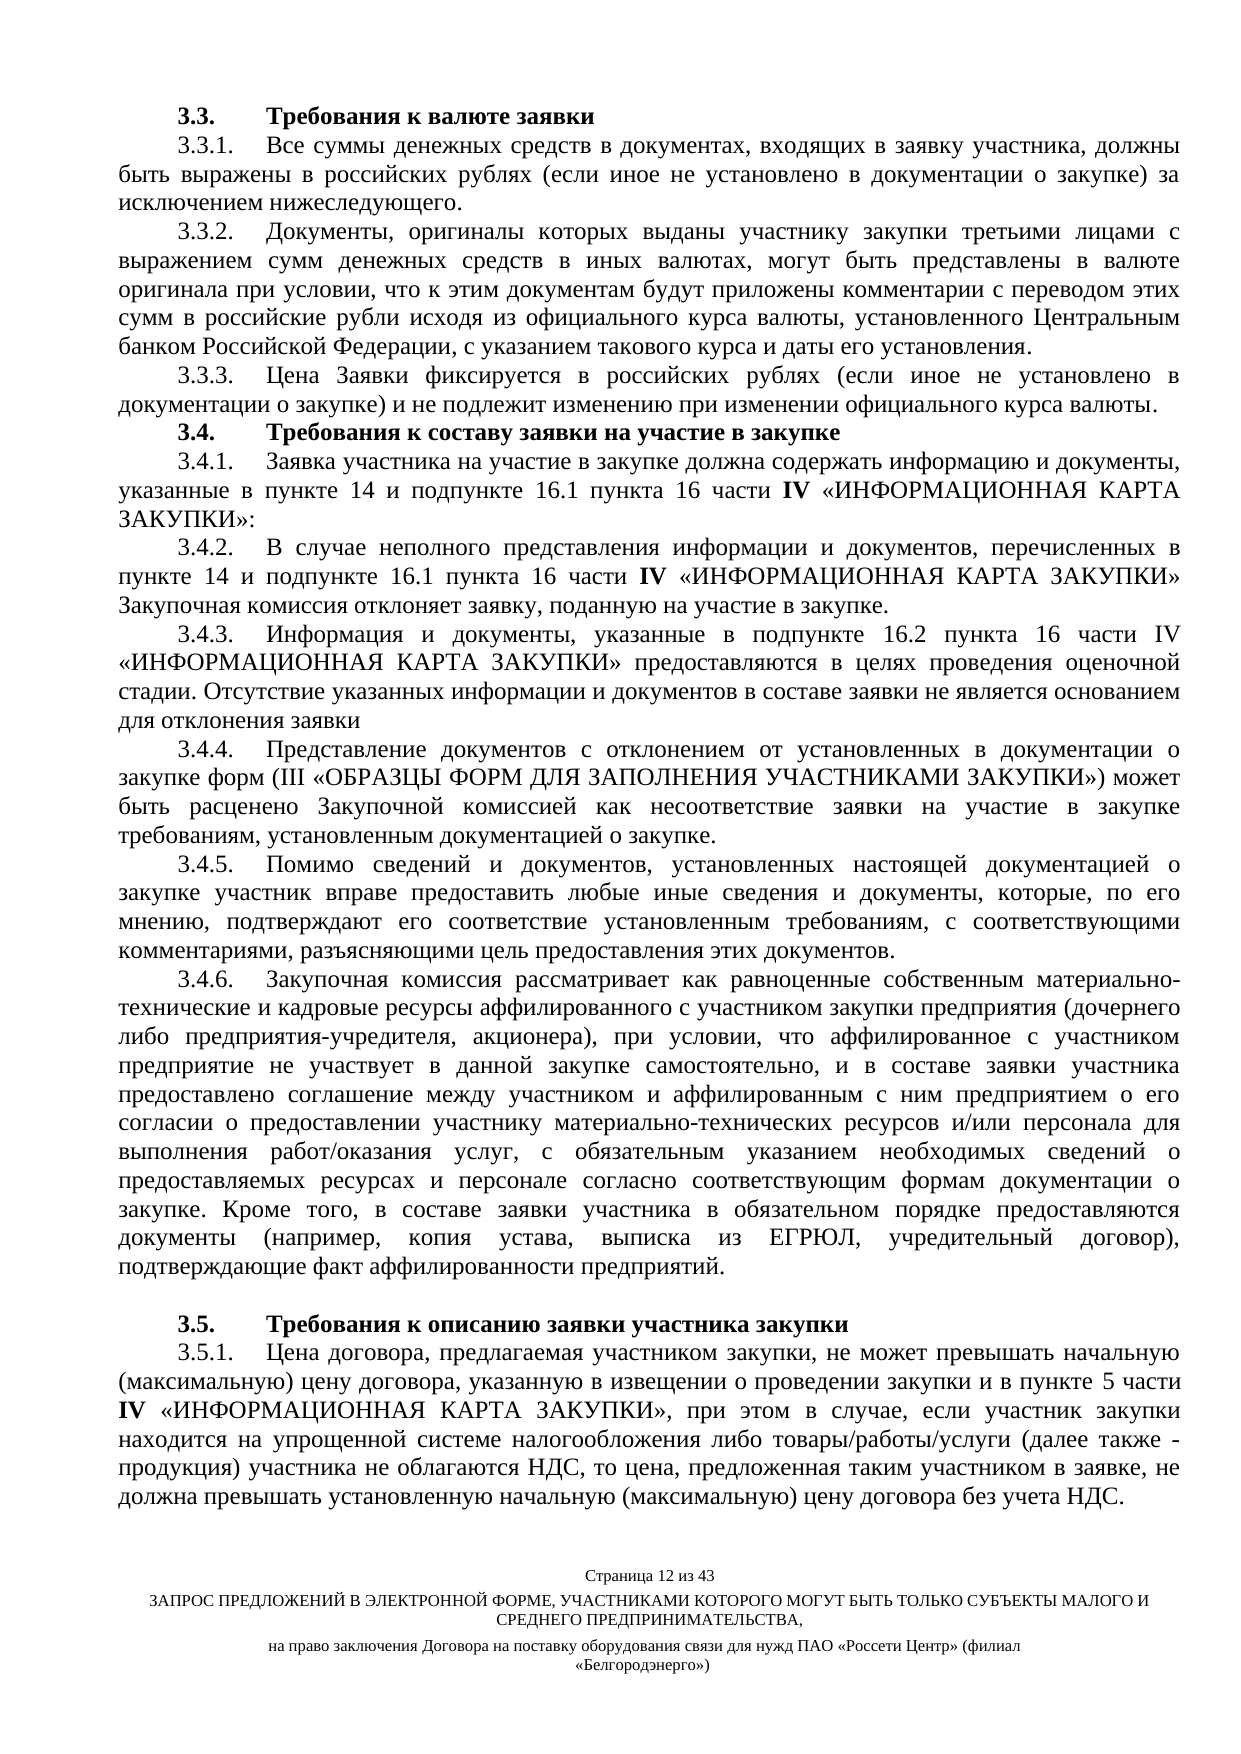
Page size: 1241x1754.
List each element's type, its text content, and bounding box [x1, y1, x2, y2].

subtitle Помимо сведений и документов, установленных настоящей документацией о закупке участник вправе предоставить любые иные сведения и документы, которые, по его мнению, подтверждают его соответствие установленным требованиям, с соответствующими комментариями, разъясняющими цель предоставления этих документов. [118, 849, 1181, 964]
subtitle Цена Заявки фиксируется в российских рублях (если иное не установлено в документации о закупке) и не подлежит изменению при изменении официального курса валюты. [118, 360, 1181, 417]
subtitle Документы, оригиналы которых выданы участнику закупки третьими лицами с выражением сумм денежных средств в иных валютах, могут быть представлены в валюте оригинала при условии, что к этим документам будут приложены комментарии с переводом этих сумм в российские рубли исходя из официального курса валюты, установленного Центральным банком Российской Федерации, с указанием такового курса и даты его установления. [118, 216, 1181, 360]
subtitle Цена договора, предлагаемая участником закупки, не может превышать начальную (максимальную) цену договора, указанную в извещении о проведении закупки и в пункте 5 части IV «ИНФОРМАЦИОННАЯ КАРТА ЗАКУПКИ», при этом в случае, если участник закупки находится на упрощенной системе налогообложения либо товары/работы/услуги (далее также - продукция) участника не облагаются НДС, то цена, предложенная таким участником в заявке, не должна превышать установленную начальную (максимальную) цену договора без учета НДС. [118, 1337, 1181, 1510]
subtitle Представление документов с отклонением от установленных в документации о закупке форм (III «ОБРАЗЦЫ ФОРМ ДЛЯ ЗАПОЛНЕНИЯ УЧАСТНИКАМИ ЗАКУПКИ») может быть расценено Закупочной комиссией как несоответствие заявки на участие в закупке требованиям, установленным документацией о закупке. [118, 734, 1181, 849]
subtitle Требования к описанию заявки участника закупки [118, 1309, 1181, 1337]
subtitle Информация и документы, указанные в подпункте 16.2 пункта 16 части IV «ИНФОРМАЦИОННАЯ КАРТА ЗАКУПКИ» предоставляются в целях проведения оценочной стадии. Отсутствие указанных информации и документов в составе заявки не является основанием для отклонения заявки [118, 619, 1181, 734]
subtitle Закупочная комиссия рассматривает как равноценные собственным материально-технические и кадровые ресурсы аффилированного с участником закупки предприятия (дочернего либо предприятия-учредителя, акционера), при условии, что аффилированное с участником предприятие не участвует в данной закупке самостоятельно, и в составе заявки участника предоставлено соглашение между участником и аффилированным с ним предприятием о его согласии о предоставлении участнику материально-технических ресурсов и/или персонала для выполнения работ/оказания услуг, с обязательным указанием необходимых сведений о предоставляемых ресурсах и персонале согласно соответствующим формам документации о закупке. Кроме того, в составе заявки участника в обязательном порядке предоставляются документы (например, копия устава, выписка из ЕГРЮЛ, учредительный договор), подтверждающие факт аффилированности предприятий. [118, 964, 1181, 1280]
subtitle Требования к составу заявки на участие в закупке [118, 417, 1181, 446]
subtitle Требования к валюте заявки [118, 101, 1181, 130]
subtitle В случае неполного представления информации и документов, перечисленных в пункте 14 и подпункте 16.1 пункта 16 части IV «ИНФОРМАЦИОННАЯ КАРТА ЗАКУПКИ» Закупочная комиссия отклоняет заявку, поданную на участие в закупке. [118, 532, 1181, 619]
subtitle Заявка участника на участие в закупке должна содержать информацию и документы, указанные в пункте 14 и подпункте 16.1 пункта 16 части IV «ИНФОРМАЦИОННАЯ КАРТА ЗАКУПКИ»: [118, 446, 1181, 532]
subtitle Все суммы денежных средств в документах, входящих в заявку участника, должны быть выражены в российских рублях (если иное не установлено в документации о закупке) за исключением нижеследующего. [118, 130, 1181, 216]
